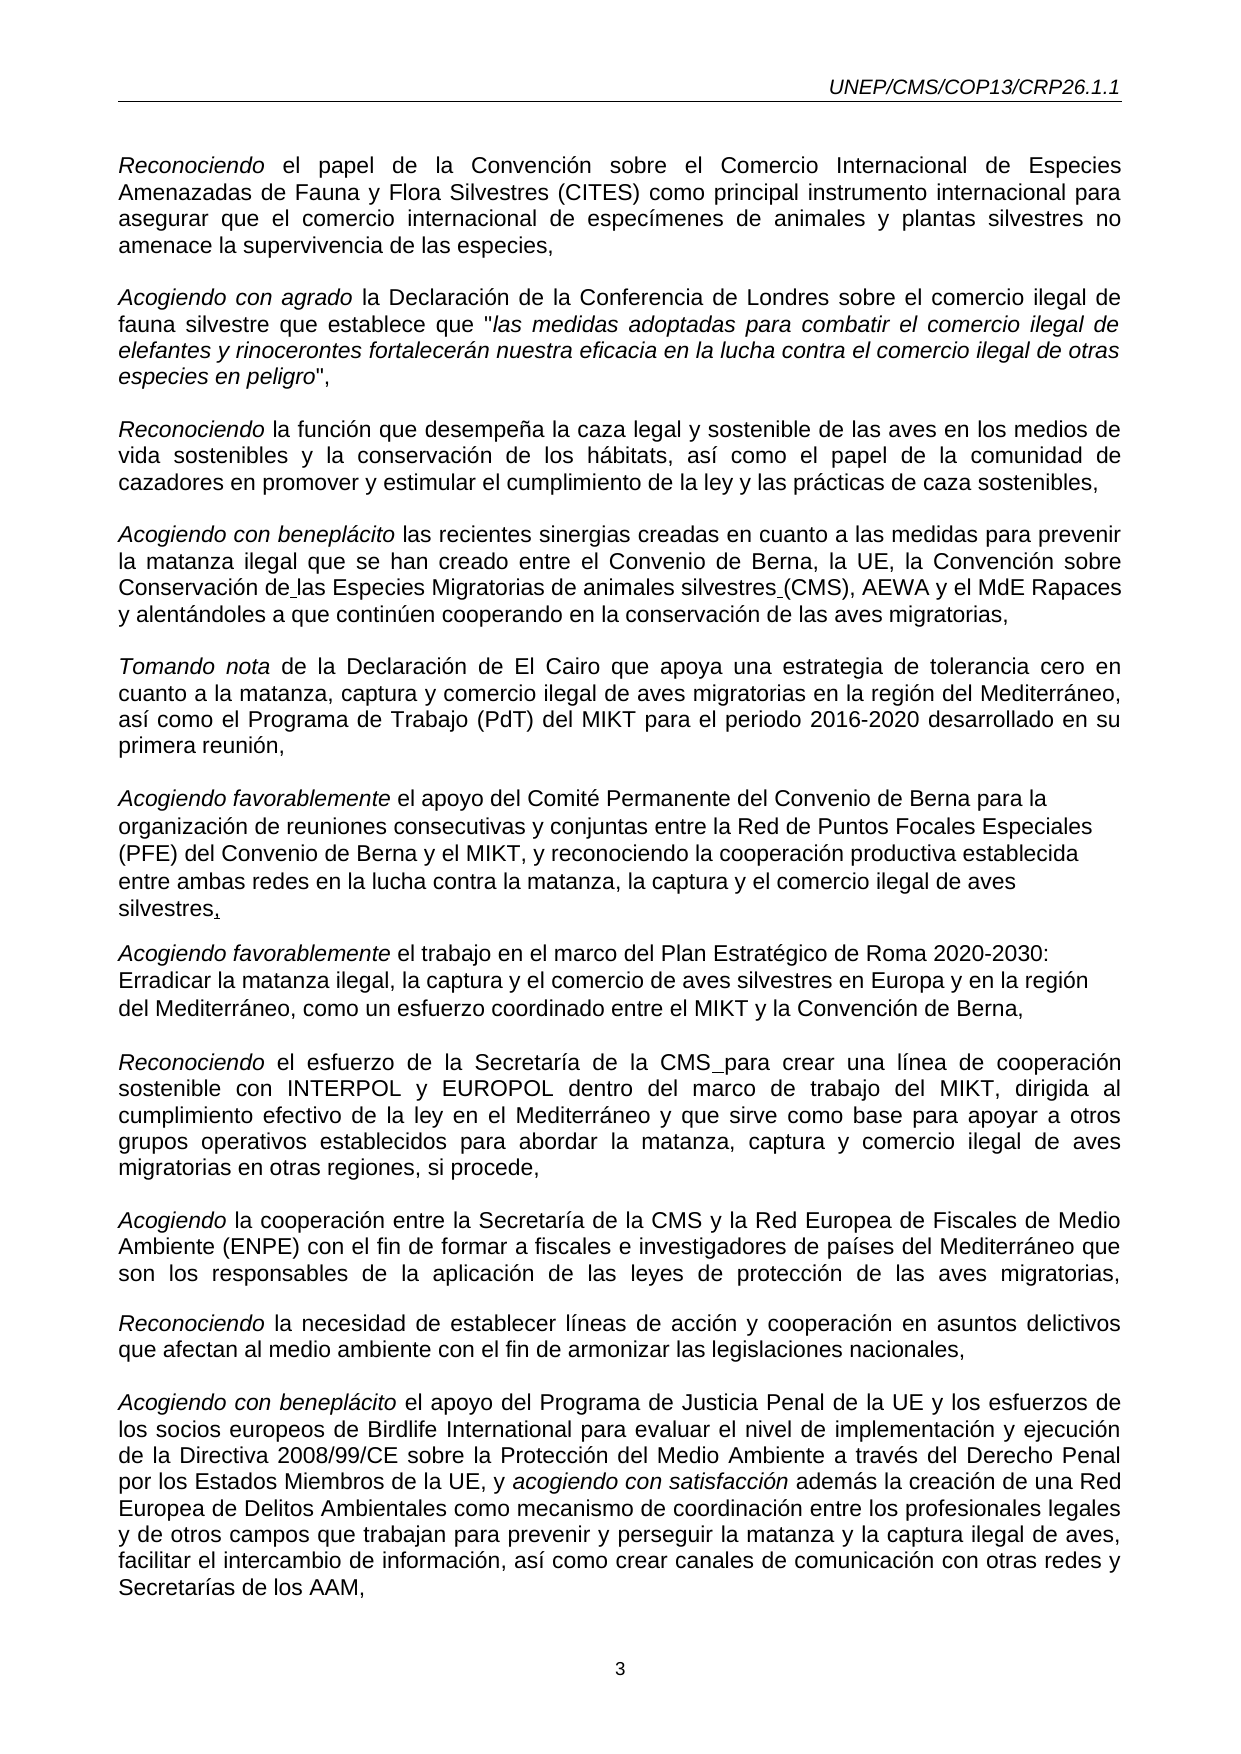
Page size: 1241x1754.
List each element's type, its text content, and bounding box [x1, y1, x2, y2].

text Acogiendo con beneplácito las recientes sinergias creadas en cuanto a las medidas para prevenir la matanza ilegal que se han creado entre el Convenio de Berna, la UE, la Convención sobre Conservación de las Especies Migratorias de animales silvestres (CMS), AEWA y el MdE Rapaces y alentándoles a que continúen cooperando en la conservación de las aves migratorias, [118, 521, 1122, 627]
text Tomando nota de la Declaración de El Cairo que apoya una estrategia de tolerancia cero en cuanto a la matanza, captura y comercio ilegal de aves migratorias en la región del Mediterráneo, así como el Programa de Trabajo (PdT) del MIKT para el periodo 2016-2020 desarrollado en su primera reunión, [118, 653, 1122, 759]
text Reconociendo el papel de la Convención sobre el Comercio Internacional de Especies Amenazadas de Fauna y Flora Silvestres (CITES) como principal instrumento internacional para asegurar que el comercio internacional de especímenes de animales y plantas silvestres no amenace la supervivencia de las especies, [118, 152, 1122, 258]
text Acogiendo favorablemente el apoyo del Comité Permanente del Convenio de Berna para la organización de reuniones consecutivas y conjuntas entre la Red de Puntos Focales Especiales (PFE) del Convenio de Berna y el MIKT, y reconociendo la cooperación productiva establecida entre ambas redes en la lucha contra la matanza, la captura y el comercio ilegal de aves silvestres, [118, 785, 1122, 922]
text Reconociendo la función que desempeña la caza legal y sostenible de las aves en los medios de vida sostenibles y la conservación de los hábitats, así como el papel de la comunidad de cazadores en promover y estimular el cumplimiento de la ley y las prácticas de caza sostenibles, [118, 416, 1122, 495]
text Acogiendo favorablemente el trabajo en el marco del Plan Estratégico de Roma 2020-2030: Erradicar la matanza ilegal, la captura y el comercio de aves silvestres en Europa y en la región del Mediterráneo, como un esfuerzo coordinado entre el MIKT y la Convención de Berna, [118, 940, 1122, 1021]
text Acogiendo con agrado la Declaración de la Conferencia de Londres sobre el comercio ilegal de fauna silvestre que establece que "las medidas adoptadas para combatir el comercio ilegal de elefantes y rinocerontes fortalecerán nuestra eficacia en la lucha contra el comercio ilegal de otras especies en peligro", [118, 284, 1122, 390]
text Acogiendo con beneplácito el apoyo del Programa de Justicia Penal de la UE y los esfuerzos de los socios europeos de Birdlife International para evaluar el nivel de implementación y ejecución de la Directiva 2008/99/CE sobre la Protección del Medio Ambiente a través del Derecho Penal por los Estados Miembros de la UE, y acogiendo con satisfacción además la creación de una Red Europea de Delitos Ambientales como mecanismo de coordinación entre los profesionales legales y de otros campos que trabajan para prevenir y perseguir la matanza y la captura ilegal de aves, facilitar el intercambio de información, así como crear canales de comunicación con otras redes y Secretarías de los AAM, [118, 1389, 1122, 1600]
text Reconociendo la necesidad de establecer líneas de acción y cooperación en asuntos delictivos que afectan al medio ambiente con el fin de armonizar las legislaciones nacionales, [118, 1310, 1122, 1363]
text Acogiendo la cooperación entre la Secretaría de la CMS y la Red Europea de Fiscales de Medio Ambiente (ENPE) con el fin de formar a fiscales e investigadores de países del Mediterráneo que son los responsables de la aplicación de las leyes de protección de las aves migratorias, [118, 1207, 1122, 1310]
text Reconociendo el esfuerzo de la Secretaría de la CMS para crear una línea de cooperación sostenible con INTERPOL y EUROPOL dentro del marco de trabajo del MIKT, dirigida al cumplimiento efectivo de la ley en el Mediterráneo y que sirve como base para apoyar a otros grupos operativos establecidos para abordar la matanza, captura y comercio ilegal de aves migratorias en otras regiones, si procede, [118, 1049, 1122, 1181]
